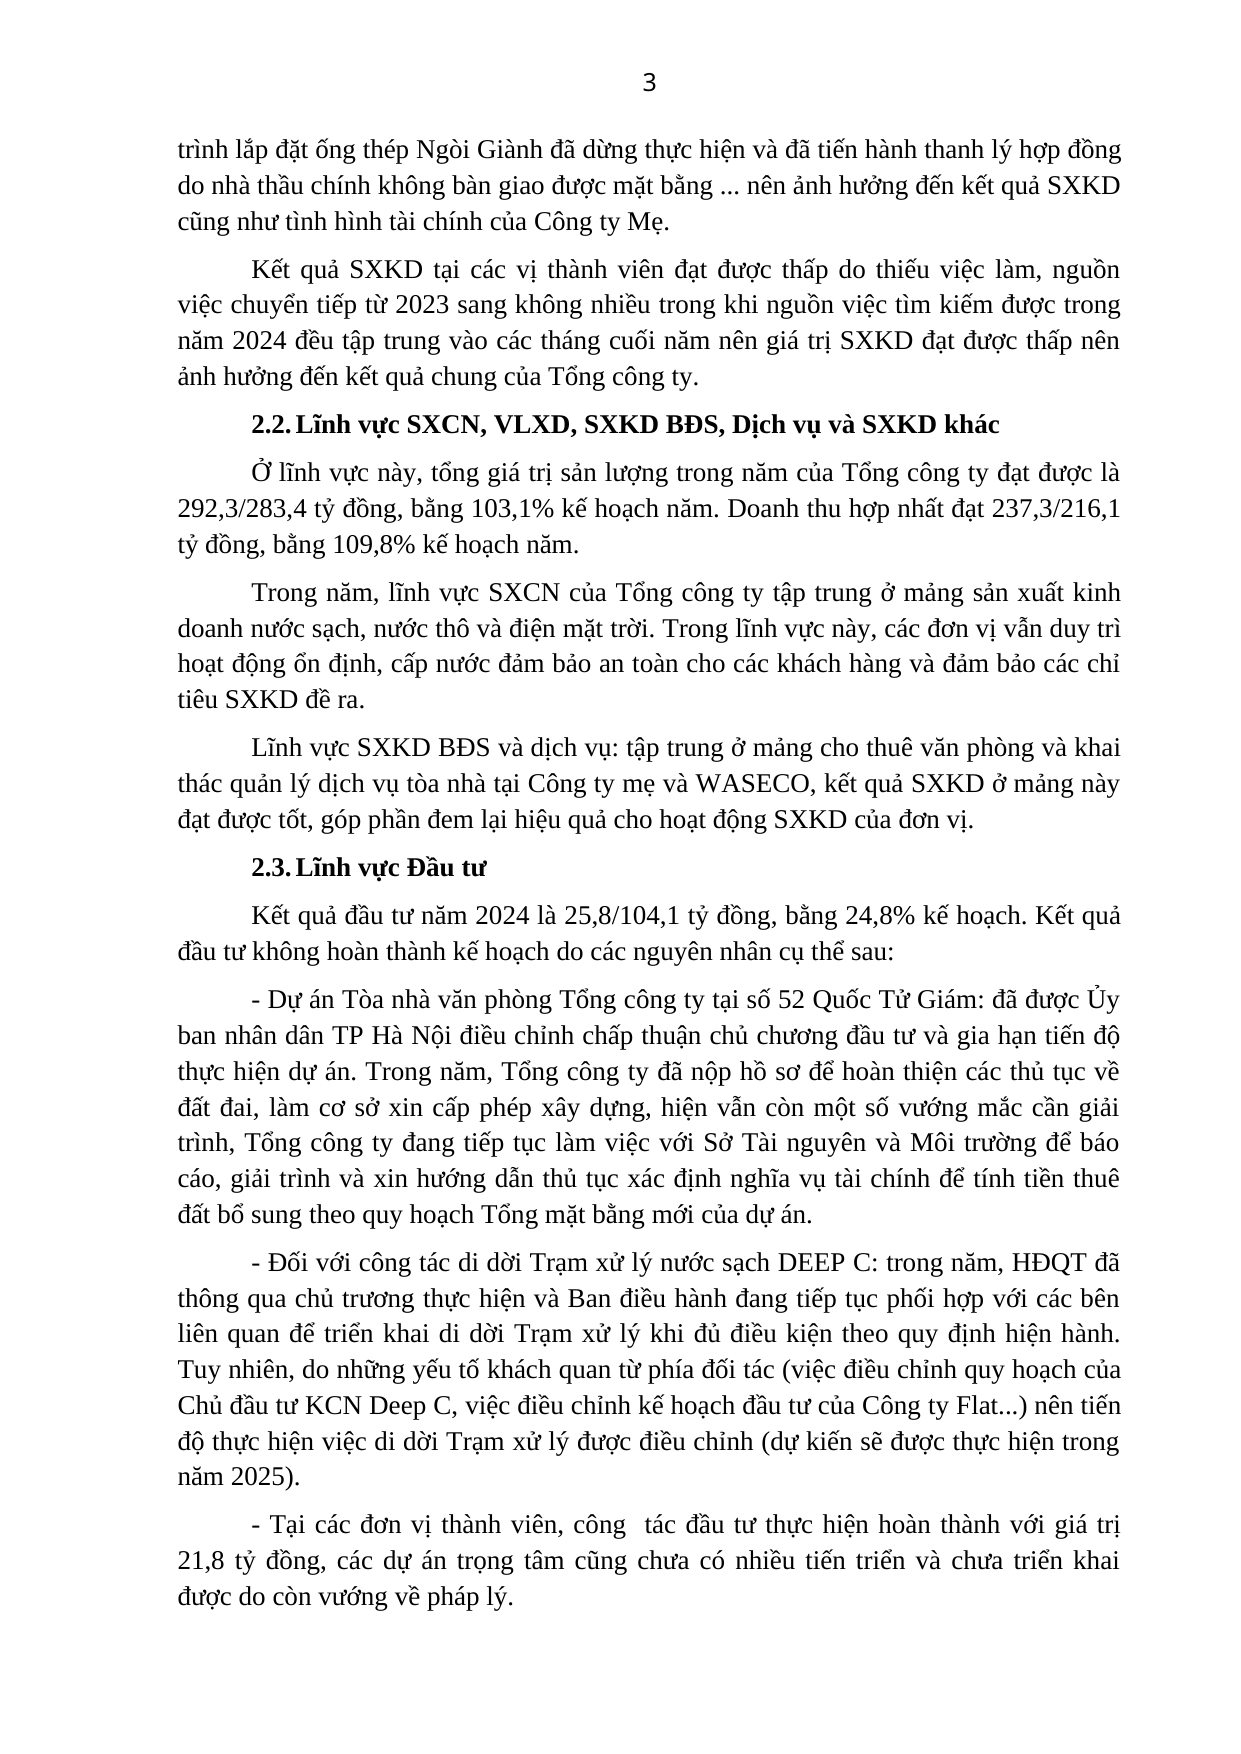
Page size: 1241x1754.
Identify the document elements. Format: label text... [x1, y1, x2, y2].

text Kết quả đầu tư năm 2024 là 25,8/104,1 tỷ đồng, bằng 24,8% kế hoạch. Kết quả đầu tư không hoàn thành kế hoạch do các nguyên nhân cụ thể sau: [177, 899, 1122, 966]
text - Dự án Tòa nhà văn phòng Tổng công ty tại số 52 Quốc Tử Giám: đã được Ủy ban nhân dân TP Hà Nội điều chỉnh chấp thuận chủ chương đầu tư và gia hạn tiến độ thực hiện dự án. Trong năm, Tổng công ty đã nộp hồ sơ để hoàn thiện các thủ tục về đất đai, làm cơ sở xin cấp phép xây dựng, hiện vẫn còn một số vướng mắc cần giải trình, Tổng công ty đang tiếp tục làm việc với Sở Tài nguyên và Môi trường để báo cáo, giải trình và xin hướng dẫn thủ tục xác định nghĩa vụ tài chính để tính tiền thuê đất bổ sung theo quy hoạch Tổng mặt bằng mới của dự án. [177, 983, 1122, 1229]
text - Tại các đơn vị thành viên, công tác đầu tư thực hiện hoàn thành với giá trị 21,8 tỷ đồng, các dự án trọng tâm cũng chưa có nhiều tiến triển và chưa triển khai được do còn vướng về pháp lý. [177, 1509, 1122, 1611]
list Lĩnh vực Đầu tư [177, 851, 1122, 882]
text - Đối với công tác di dời Trạm xử lý nước sạch DEEP C: trong năm, HĐQT đã thông qua chủ trương thực hiện và Ban điều hành đang tiếp tục phối hợp với các bên liên quan để triển khai di dời Trạm xử lý khi đủ điều kiện theo quy định hiện hành. Tuy nhiên, do những yếu tố khách quan từ phía đối tác (việc điều chỉnh quy hoạch của Chủ đầu tư KCN Deep C, việc điều chỉnh kế hoạch đầu tư của Công ty Flat...) nên tiến độ thực hiện việc di dời Trạm xử lý được điều chỉnh (dự kiến sẽ được thực hiện trong năm 2025). [177, 1246, 1122, 1492]
text Ở lĩnh vực này, tổng giá trị sản lượng trong năm của Tổng công ty đạt được là 292,3/283,4 tỷ đồng, bằng 103,1% kế hoạch năm. Doanh thu hợp nhất đạt 237,3/216,1 tỷ đồng, bằng 109,8% kế hoạch năm. [177, 456, 1122, 559]
text Trong năm, lĩnh vực SXCN của Tổng công ty tập trung ở mảng sản xuất kinh doanh nước sạch, nước thô và điện mặt trời. Trong lĩnh vực này, các đơn vị vẫn duy trì hoạt động ổn định, cấp nước đảm bảo an toàn cho các khách hàng và đảm bảo các chỉ tiêu SXKD đề ra. [177, 576, 1122, 714]
text Kết quả SXKD tại các vị thành viên đạt được thấp do thiếu việc làm, nguồn việc chuyển tiếp từ 2023 sang không nhiều trong khi nguồn việc tìm kiếm được trong năm 2024 đều tập trung vào các tháng cuối năm nên giá trị SXKD đạt được thấp nên ảnh hưởng đến kết quả chung của Tổng công ty. [177, 253, 1122, 391]
list Lĩnh vực SXCN, VLXD, SXKD BĐS, Dịch vụ và SXKD khác [177, 408, 1122, 439]
text Lĩnh vực SXKD BĐS và dịch vụ: tập trung ở mảng cho thuê văn phòng và khai thác quản lý dịch vụ tòa nhà tại Công ty mẹ và WASECO, kết quả SXKD ở mảng này đạt được tốt, góp phần đem lại hiệu quả cho hoạt động SXKD của đơn vị. [177, 732, 1122, 834]
